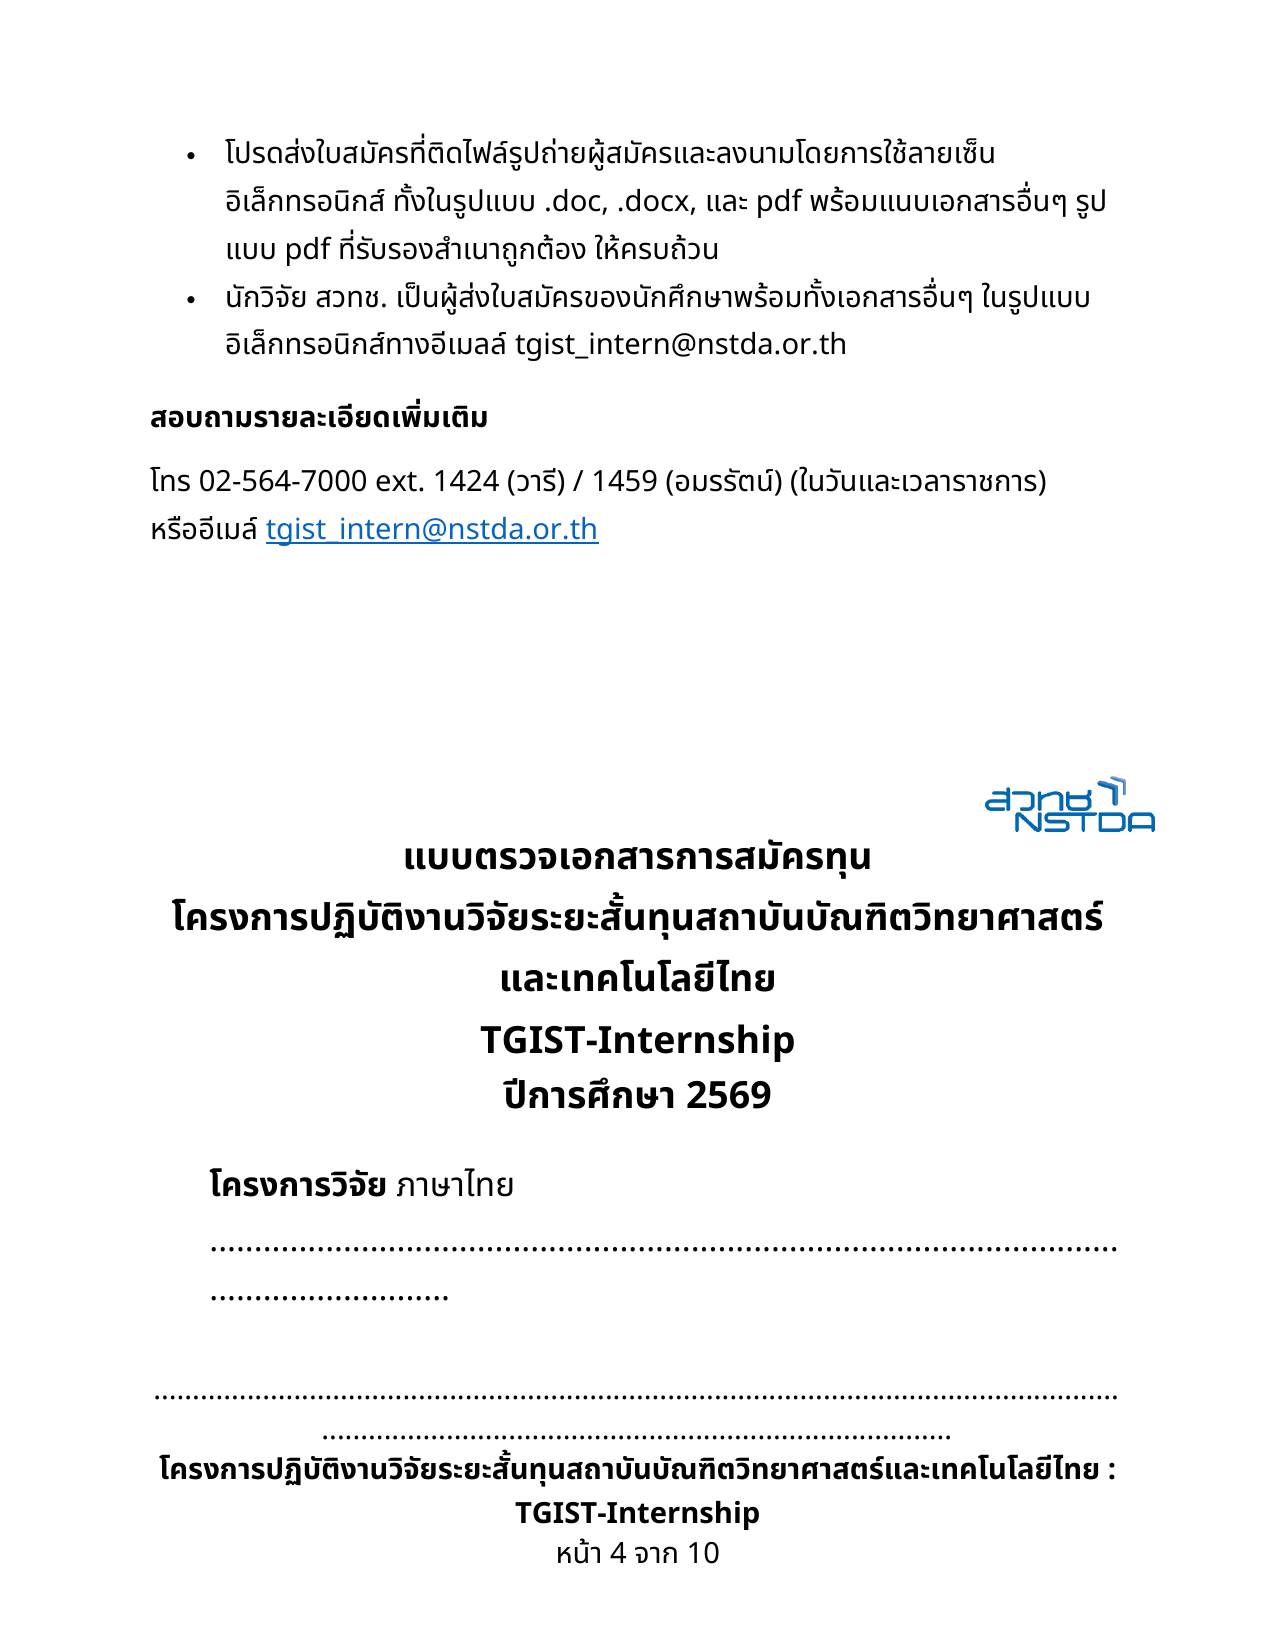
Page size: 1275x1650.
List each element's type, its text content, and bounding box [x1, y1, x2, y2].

text ปีการศึกษา 2569 [150, 1068, 1125, 1125]
text สอบถามรายละเอียดเพิ่มเติม [150, 396, 1125, 441]
list นักวิจัย สวทช. เป็นผู้ส่งใบสมัครของนักศึกษาพร้อมทั้งเอกสารอื่นๆ ในรูปแบบอิเล็กทรอนิกส์ทางอีเมลล์ tgist_intern@nstda.or.th [187, 276, 1125, 368]
text แบบตรวจเอกสารการสมัครทุน [150, 829, 1125, 886]
text โครงการวิจัย ภาษาไทย ................................................................................................................................. [209, 1161, 1125, 1310]
picture [970, 761, 1169, 846]
text โครงการปฏิบัติงานวิจัยระยะสั้นทุนสถาบันบัณฑิตวิทยาศาสตร์และเทคโนโลยีไทย [150, 891, 1125, 1008]
text TGIST-Internship [150, 1013, 1125, 1064]
list โปรดส่งใบสมัครที่ติดไฟล์รูปถ่ายผู้สมัครและลงนามโดยการใช้ลายเซ็นอิเล็กทรอนิกส์ ทั้งในรูปแบบ .doc, .docx, และ pdf พร้อมแนบเอกสารอื่นๆ รูปแบบ pdf ที่รับรองสำเนาถูกต้อง ให้ครบถ้วน [187, 133, 1125, 272]
text โทร 02-564-7000 ext. 1424 (วารี) / 1459 (อมรรัตน์) (ในวันและเวลาราชการ) หรืออีเมล์ tgist_intern@nstda.or.th [150, 461, 1125, 553]
